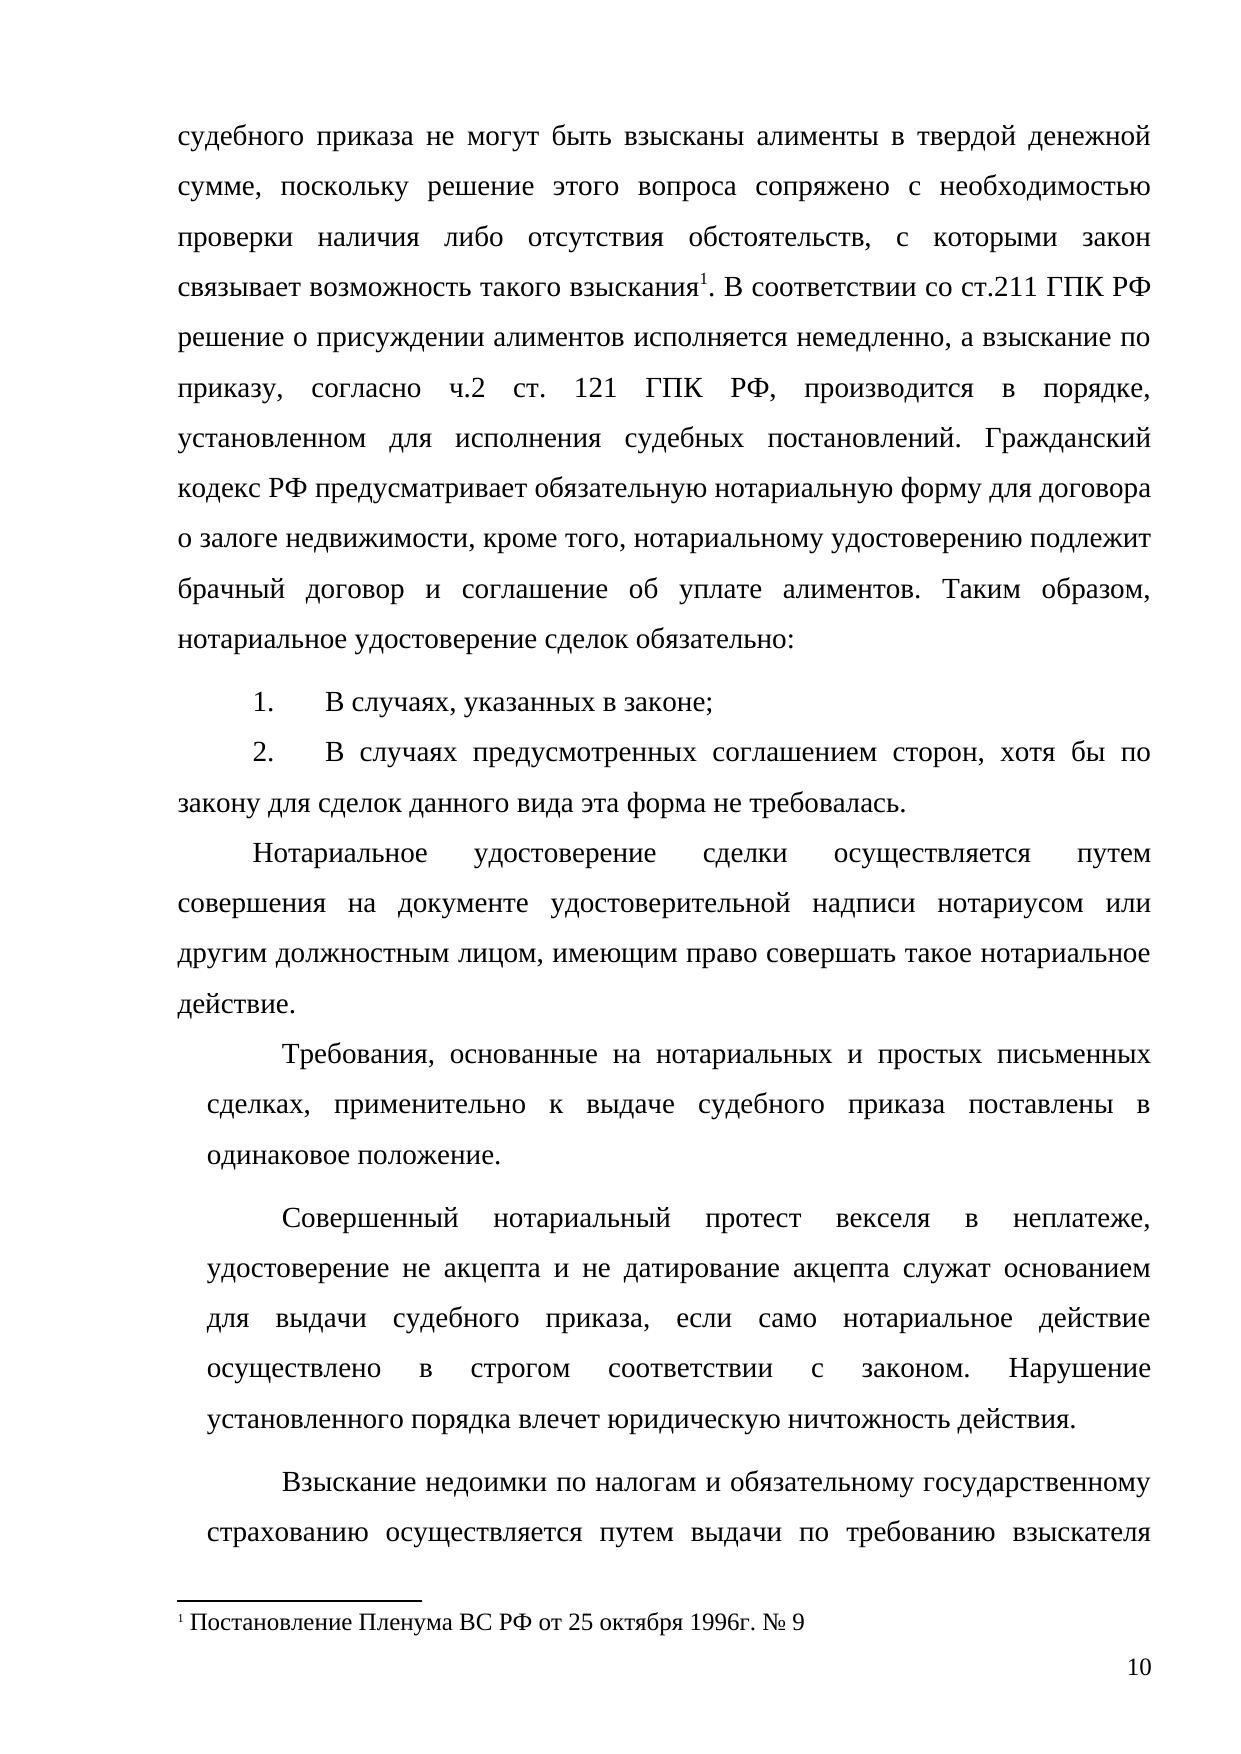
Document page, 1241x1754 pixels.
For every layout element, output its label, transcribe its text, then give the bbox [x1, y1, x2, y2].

list В случаях, указанных в законе; [177, 684, 1152, 718]
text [207, 1464, 1152, 1548]
text Нотариальное удостоверение сделки осуществляется путем совершения на документе удостоверительной надписи нотариусом или другим должностным лицом, имеющим право совершать такое нотариальное действие. [177, 835, 1152, 1019]
list В случаях предусмотренных соглашением сторон, хотя бы по закону для сделок данного вида эта форма не требовалась. [177, 734, 1152, 818]
text Требования, основанные на нотариальных и простых письменных сделках, применительно к выдаче судебного приказа поставлены в одинаковое положение. [207, 1036, 1152, 1170]
text Совершенный нотариальный протест векселя в неплатеже, удостоверение не акцепта и не датирование акцепта служат основанием для выдачи судебного приказа, если само нотариальное действие осуществлено в строгом соответствии с законом. Нарушение установленного порядка влечет юридическую ничтожность действия. [207, 1200, 1152, 1434]
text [177, 118, 1152, 655]
